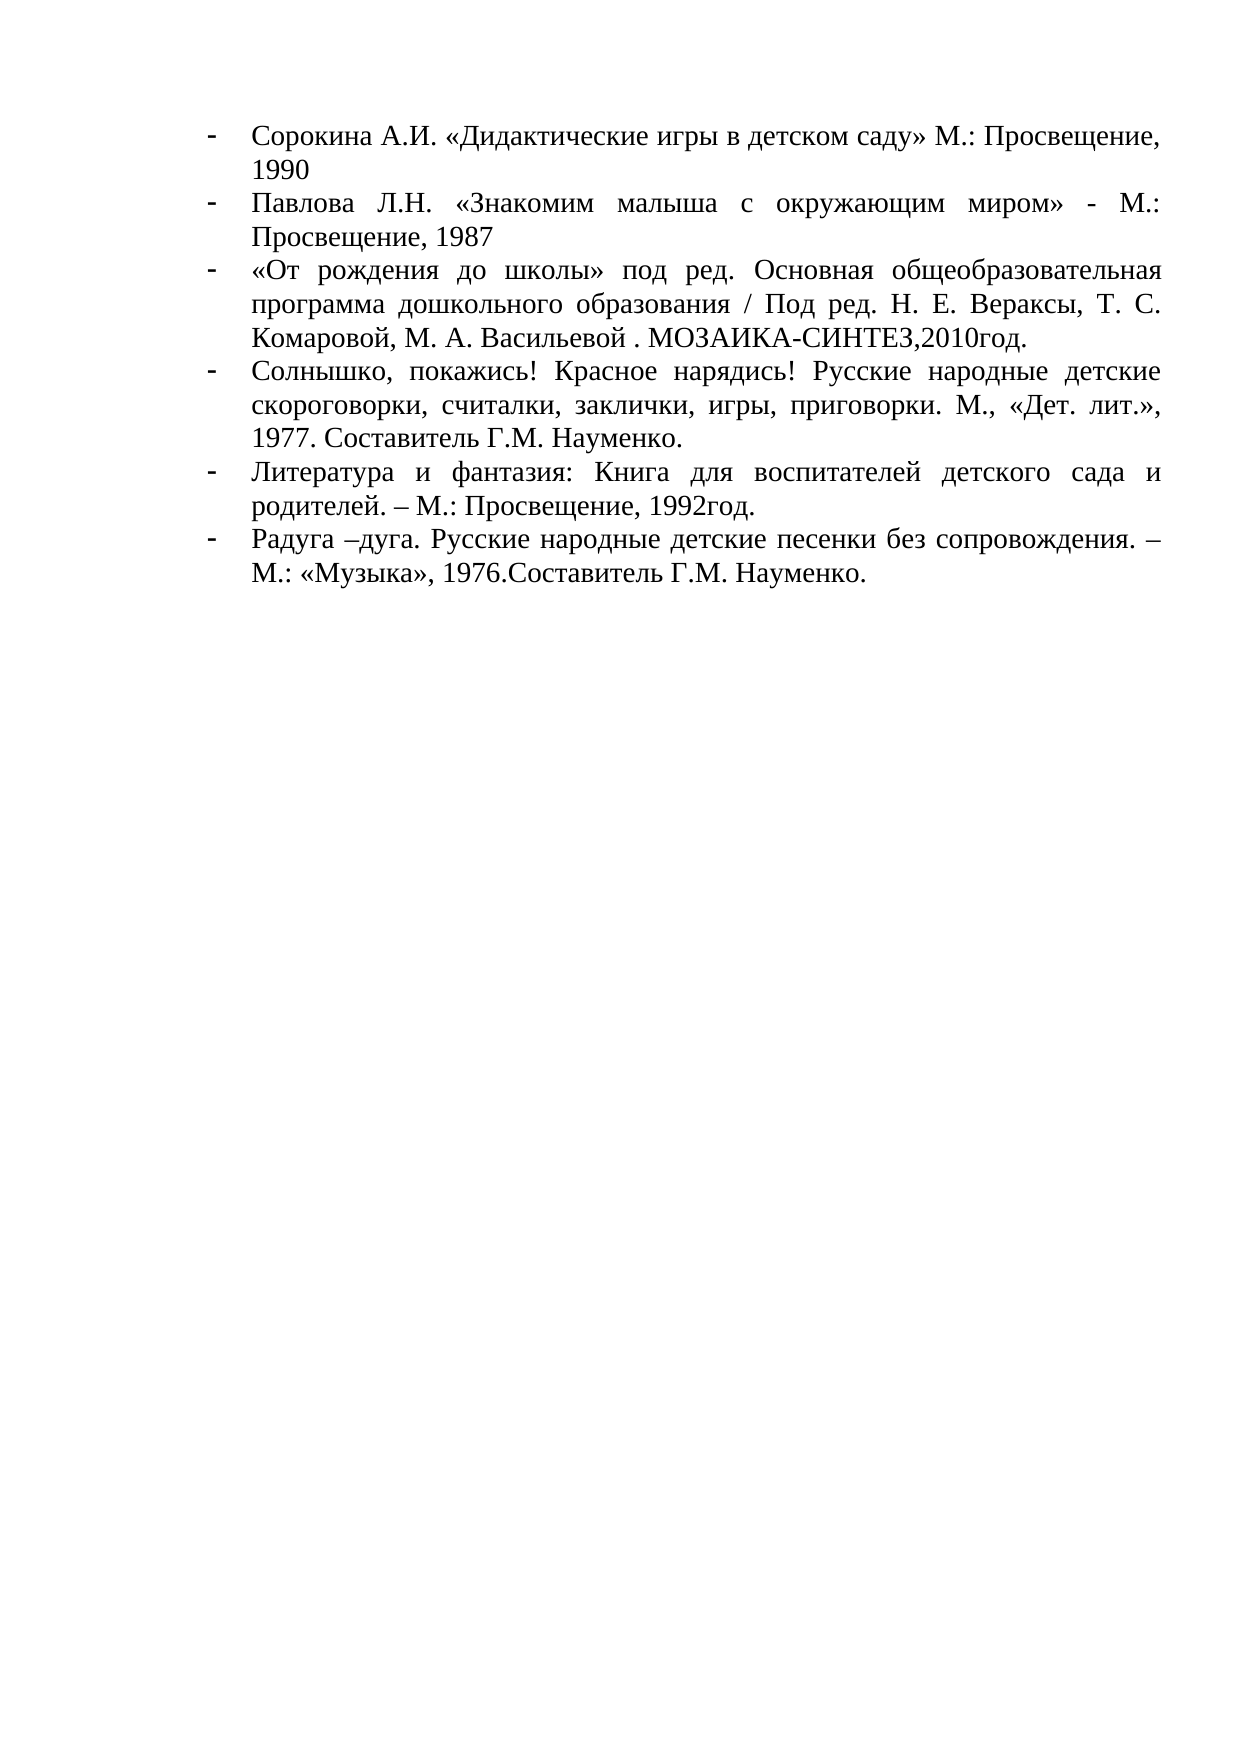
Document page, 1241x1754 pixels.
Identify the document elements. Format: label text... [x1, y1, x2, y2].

list Литература и фантазия: Книга для воспитателей детского сада и родителей. – М.: Просвещение, 1992год. [207, 454, 1162, 521]
list Радуга –дуга. Русские народные детские песенки без сопровождения. –М.: «Музыка», 1976.Составитель Г.М. Науменко. [207, 521, 1162, 588]
list Сорокина А.И. «Дидактические игры в детском саду» М.: Просвещение, 1990 [207, 118, 1162, 185]
list Павлова Л.Н. «Знакомим малыша с окружающим миром» - М.: Просвещение, 1987 [207, 185, 1162, 252]
list Солнышко, покажись! Красное нарядись! Русские народные детские скороговорки, считалки, заклички, игры, приговорки. М., «Дет. лит.», 1977. Составитель Г.М. Науменко. [207, 353, 1162, 454]
list «От рождения до школы» под ред. Основная общеобразовательная программа дошкольного образования / Под ред. Н. Е. Вераксы, Т. С. Комаровой, М. А. Васильевой . МОЗАИКА-СИНТЕЗ,2010год. [207, 252, 1162, 353]
